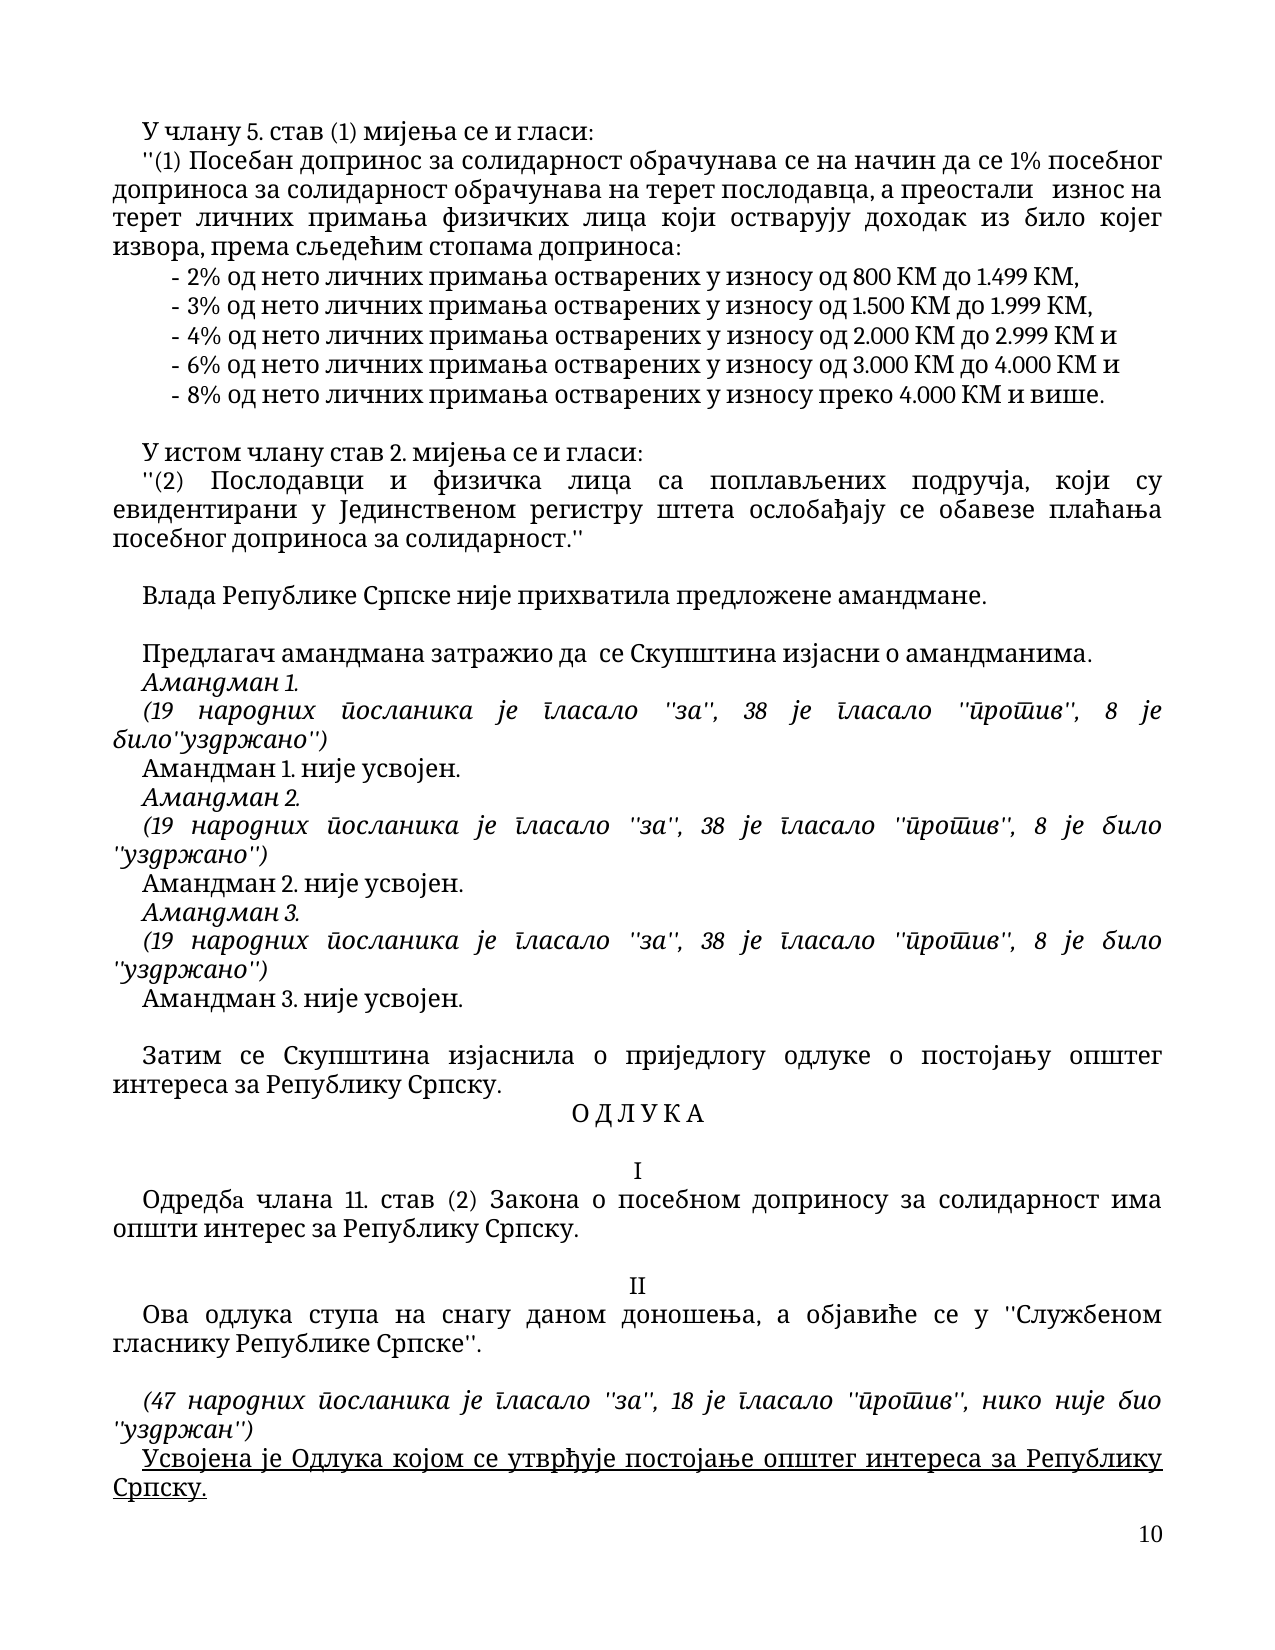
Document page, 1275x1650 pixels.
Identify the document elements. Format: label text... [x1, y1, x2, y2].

list 2% од нето личних примања остварених у износу од 800 КМ до 1.499 КМ, [171, 262, 1163, 291]
text Амандман 3. није усвојен. [112, 985, 1163, 1013]
text Влада Републике Српске није прихватила предложене амандмане. [112, 582, 1163, 611]
text Ова одлука ступа на снагу даном доношења, а објавиће се у ''Службеном гласнику Републике Српске''. [112, 1301, 1163, 1358]
list 3% од нето личних примања остварених у износу од 1.500 КМ до 1.999 КМ, [171, 291, 1163, 321]
text Амандман 1. [112, 668, 1163, 697]
text II [112, 1272, 1163, 1301]
text Усвојена је Одлука којом се утврђује постојање општег интереса за Републику Српску. [112, 1445, 1163, 1502]
text У истом члану став 2. мијења се и гласи: [112, 438, 1163, 467]
text Амандман 1. није усвојен. [112, 755, 1163, 783]
list 8% од нето личних примања остварених у износу преко 4.000 КМ и више. [171, 380, 1163, 410]
text Амандман 2. [112, 783, 1163, 812]
list 6% од нето личних примања остварених у износу од 3.000 КМ до 4.000 КМ и [171, 351, 1163, 380]
text I [112, 1157, 1163, 1186]
text (47 народних посланика је гласало ''за'', 18 је гласало ''против'', нико није био ''уздржан'') [112, 1387, 1163, 1445]
text Амандман 3. [112, 898, 1163, 927]
text (19 народних посланика је гласало ''за'', 38 је гласало ''против'', 8 је било''уздржано'') [112, 697, 1163, 755]
text Предлагач амандмана затражио да се Скупштина изјасни о амандманима. [112, 640, 1163, 668]
list 4% од нето личних примања остварених у износу од 2.000 КМ до 2.999 КМ и [171, 321, 1163, 351]
text Одредбa члана 11. став (2) Закона о посебном доприносу за солидарност има општи интерес за Републику Српску. [112, 1186, 1163, 1243]
text (19 народних посланика је гласало ''за'', 38 је гласало ''против'', 8 је било ''уздржано'') [112, 812, 1163, 870]
text У члану 5. став (1) мијења се и гласи: [112, 118, 1163, 147]
text (19 народних посланика је гласало ''за'', 38 је гласало ''против'', 8 је било ''уздржано'') [112, 927, 1163, 985]
text О Д Л У К А [112, 1100, 1163, 1128]
text ''(2) Послодавци и физичка лица са поплављених подручја, који су евидентирани у Јединственом регистру штета ослобађају се обавезе плаћања посебног доприноса за солидарност.'' [112, 467, 1163, 553]
text Амандман 2. није усвојен. [112, 870, 1163, 898]
text ''(1) Посебан допринос за солидарност обрачунава се на начин да се 1% посебног доприноса за солидарност обрачунава на терет послодавца, а преостали износ на терет личних примања физичких лица који остварују доходак из било којег извора, према сљедећим стопама доприноса: [112, 147, 1163, 262]
text Затим се Скупштина изјаснила о приједлогу одлуке о постојању општег интереса за Републику Српску. [112, 1042, 1163, 1100]
